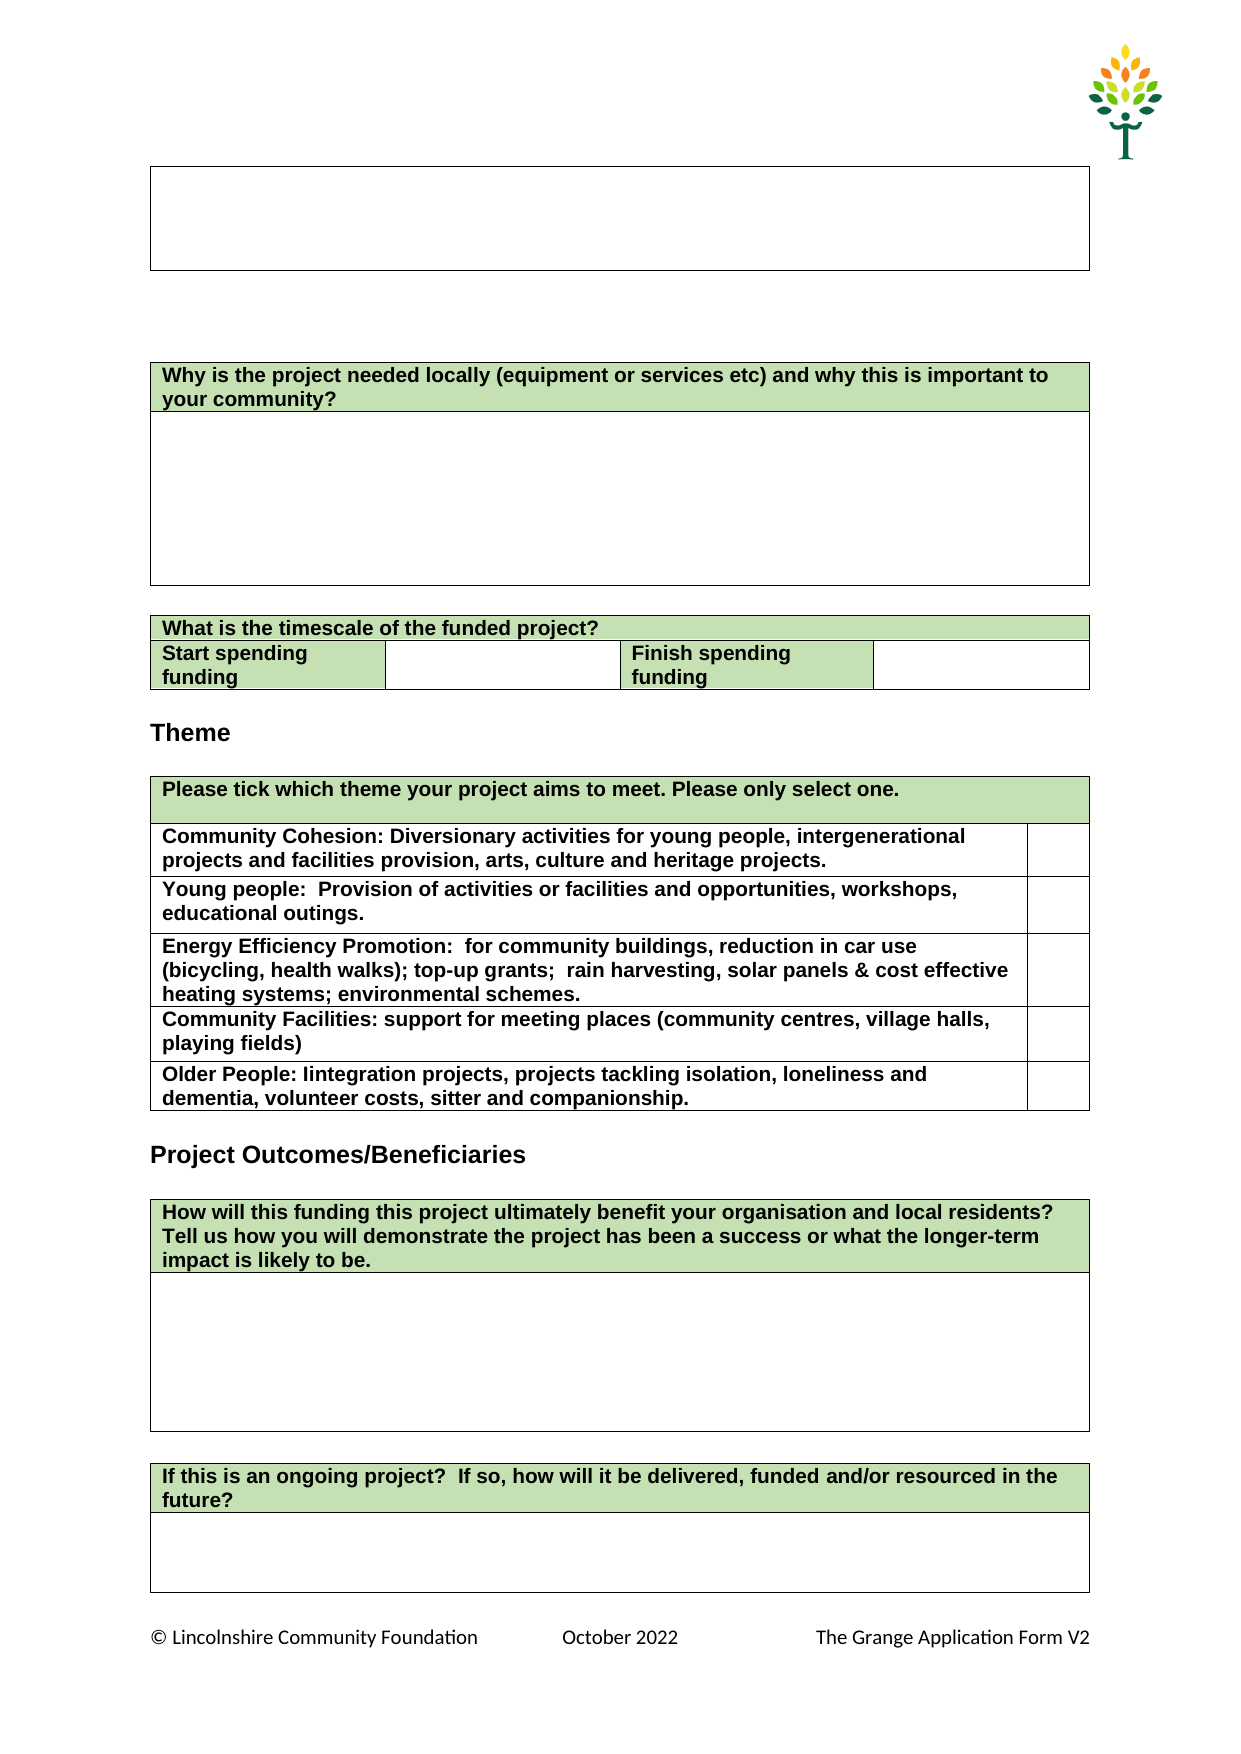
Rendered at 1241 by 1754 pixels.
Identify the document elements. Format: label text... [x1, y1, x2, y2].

table_cell [1028, 934, 1089, 1006]
table_cell Older People: Iintegration projects, projects tackling isolation, loneliness and dementia, volunteer costs, sitter and companionship. [151, 1062, 1027, 1110]
table_cell Start spending funding [151, 641, 385, 688]
table_header How will this funding this project ultimately benefit your organisation and local residents? Tell us how you will demonstrate the project has been a success or what the longer-term impact is likely to be. [151, 1200, 1089, 1272]
table_cell [151, 1273, 1089, 1431]
table_cell [1028, 824, 1089, 876]
table_header What is the timescale of the funded project? [151, 616, 1089, 639]
table_cell Community Facilities: support for meeting places (community centres, village halls, playing fields) [151, 1007, 1027, 1061]
table_cell [1028, 1007, 1089, 1061]
table_header Please tick which theme your project aims to meet. Please only select one. [151, 777, 1089, 823]
table_cell [151, 1513, 1089, 1592]
table_cell [151, 412, 1089, 585]
table_cell [386, 641, 620, 688]
table_cell Young people: Provision of activities or facilities and opportunities, workshops, educational outings. [151, 877, 1027, 933]
picture [1059, 40, 1191, 167]
table_cell [1028, 1062, 1089, 1110]
table_cell Energy Efficiency Promotion: for community buildings, reduction in car use (bicycling, health walks); top-up grants; rain harvesting, solar panels & cost effective heating systems; environmental schemes. [151, 934, 1027, 1006]
text Theme [150, 718, 1090, 747]
table_header If this is an ongoing project? If so, how will it be delivered, funded and/or resourced in the future? [151, 1464, 1089, 1512]
table_cell [874, 641, 1089, 688]
table_cell [151, 167, 1089, 269]
text Project Outcomes/Beneficiaries [150, 1140, 1090, 1169]
table_header Why is the project needed locally (equipment or services etc) and why this is important to your community? [151, 363, 1089, 411]
table_cell Community Cohesion: Diversionary activities for young people, intergenerational projects and facilities provision, arts, culture and heritage projects. [151, 824, 1027, 876]
table_cell Finish spending funding [621, 641, 873, 688]
table_cell [1028, 877, 1089, 933]
